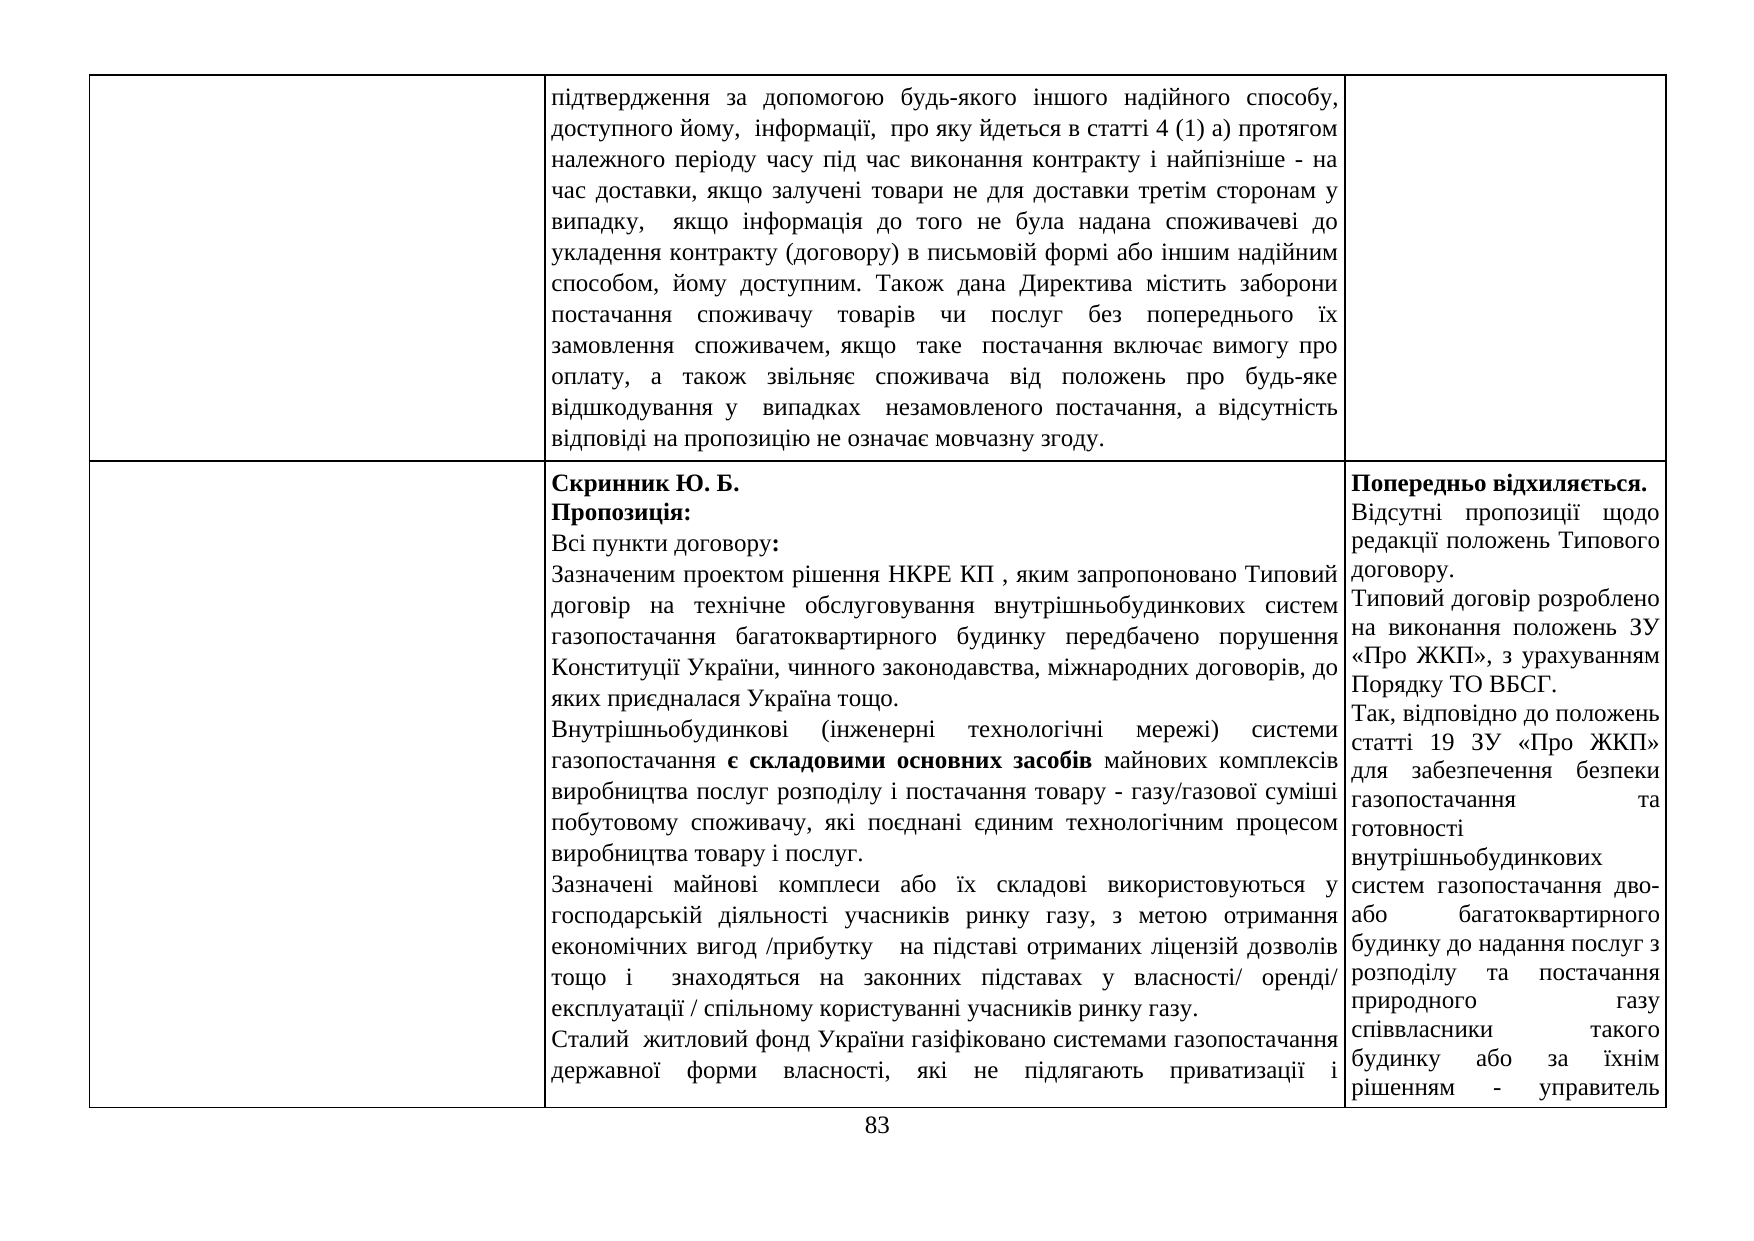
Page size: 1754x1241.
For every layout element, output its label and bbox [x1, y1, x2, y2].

table_cell [1346, 462, 1665, 1107]
table_cell [90, 462, 544, 1107]
table_cell [90, 76, 544, 460]
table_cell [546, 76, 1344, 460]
table_cell [1346, 76, 1665, 460]
table_cell [546, 462, 1344, 1107]
